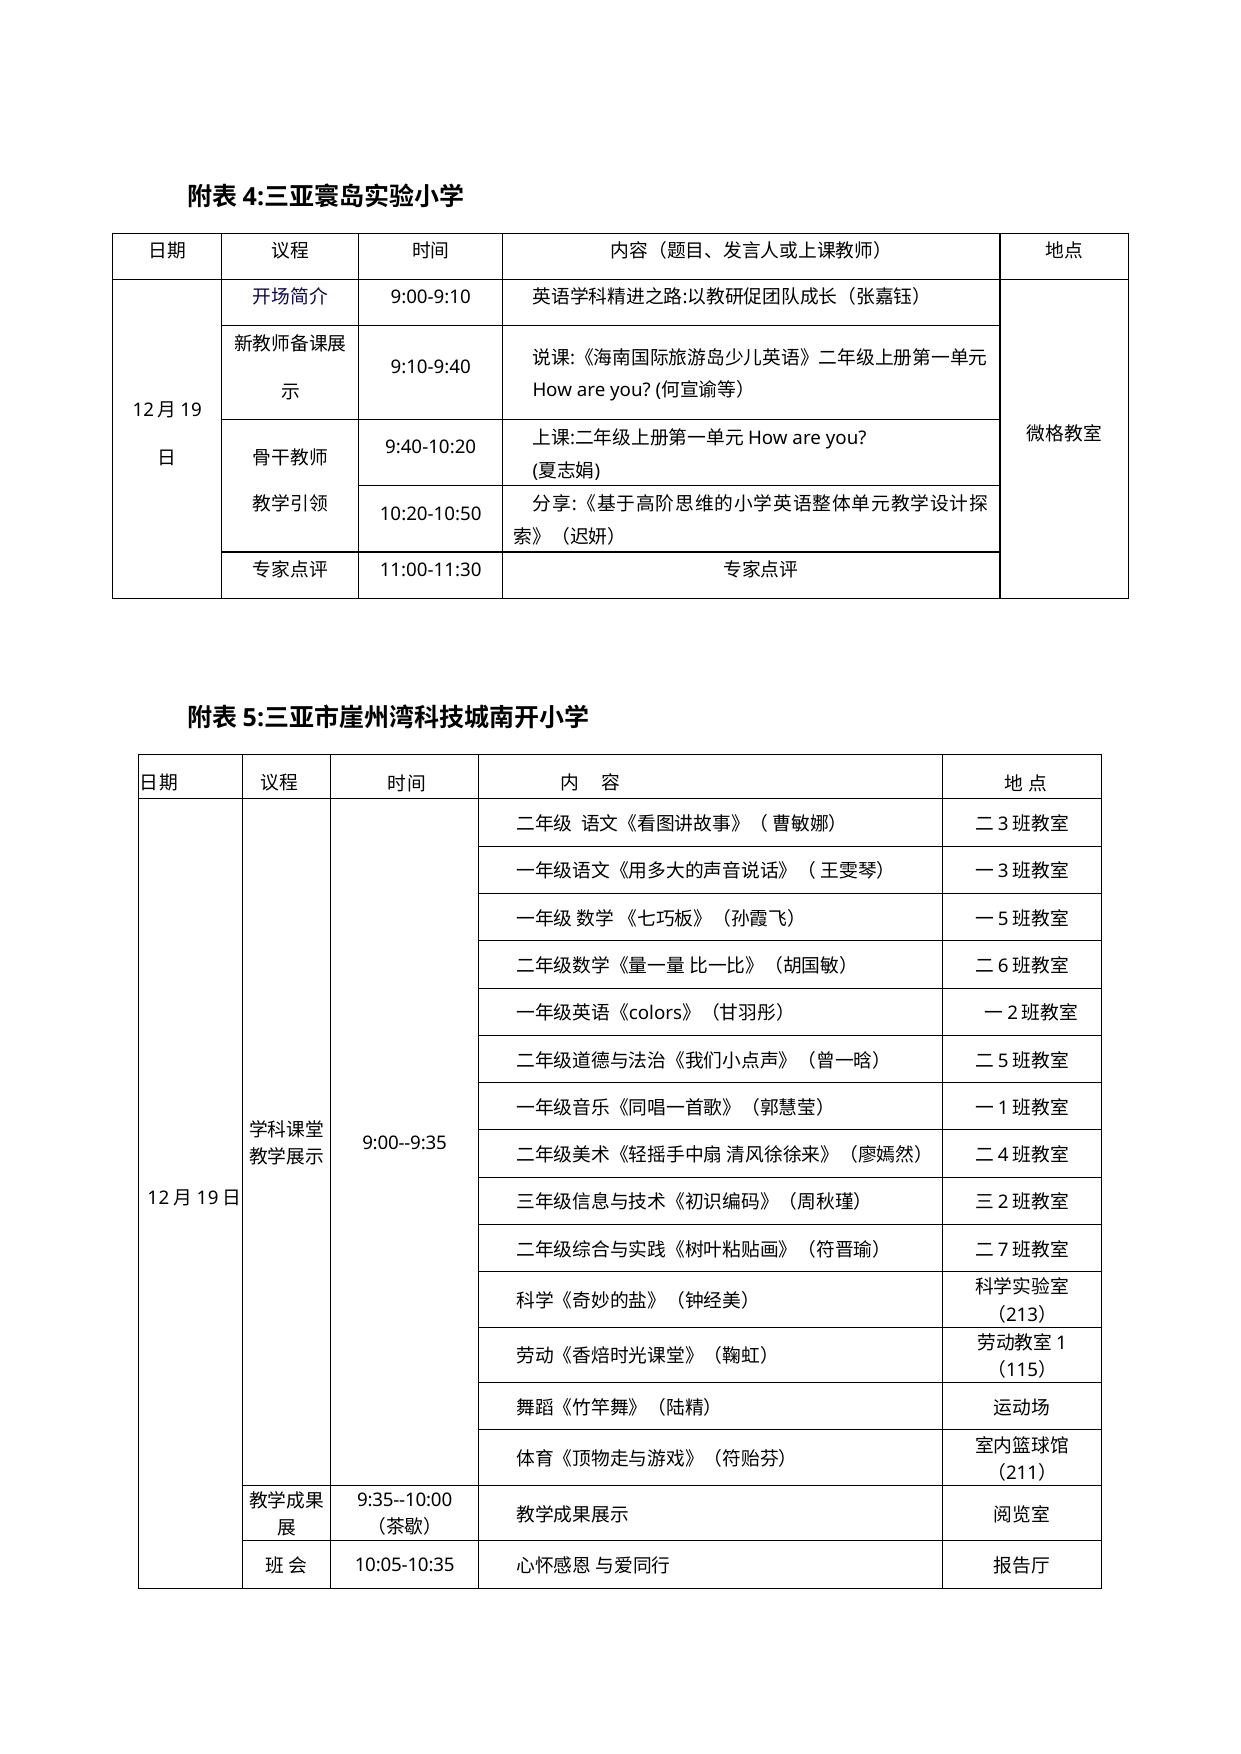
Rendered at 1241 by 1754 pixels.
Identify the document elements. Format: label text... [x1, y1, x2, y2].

table_cell 劳动教室1 （115） [943, 1328, 1101, 1382]
table_cell 上课:二年级上册第一单元 How are you? (夏志娟) [503, 420, 999, 485]
table_cell 二5班教室 [943, 1036, 1101, 1082]
table_header 日期 [113, 234, 221, 278]
table_cell 二年级美术《轻摇手中扇 清风徐徐来》（廖嫣然） [479, 1130, 942, 1177]
text 附表5:三亚市崖州湾科技城南开小学 [187, 683, 1053, 748]
table_header 时间 [359, 234, 502, 278]
table_header 地点 [1001, 234, 1128, 278]
table_cell 9:00--9:35 [331, 799, 478, 1485]
table_cell 一年级语文《用多大的声音说话》（ 王雯琴） [479, 847, 942, 893]
table_header 日期 [139, 755, 242, 798]
table_cell 二年级 语文《看图讲故事》（ 曹敏娜） [479, 799, 942, 846]
table_cell 运动场 [943, 1383, 1101, 1429]
table_header 议程 [243, 755, 330, 798]
table_cell 10:20-10:50 [359, 486, 502, 551]
table_cell 教学成果展示 [479, 1486, 942, 1540]
table_cell 9:40-10:20 [359, 420, 502, 485]
table_cell 说课:《海南国际旅游岛少儿英语》二年级上册第一单元How are you? (何宣谕等） [503, 326, 999, 419]
table_cell 一2班教室 [943, 989, 1101, 1035]
table_cell 三2班教室 [943, 1178, 1101, 1224]
table_cell 分享:《基于高阶思维的小学英语整体单元教学设计探索》（迟妍） [503, 486, 999, 551]
table_cell 学科课堂 教学展示 [243, 799, 330, 1485]
table_cell 心怀感恩 与爱同行 [479, 1541, 942, 1587]
table_cell 二年级综合与实践《树叶粘贴画》（符晋瑜） [479, 1225, 942, 1271]
table_cell 专家点评 [222, 553, 358, 597]
table_cell 舞蹈《竹竿舞》（陆精） [479, 1383, 942, 1429]
table_cell 阅览室 [943, 1486, 1101, 1540]
table_cell 12月19日 [113, 280, 221, 597]
table_cell 10:05-10:35 [331, 1541, 478, 1587]
table_cell 开场简介 [222, 280, 358, 324]
table_cell 二6班教室 [943, 941, 1101, 987]
table_cell 体育《顶物走与游戏》（符贻芬） [479, 1430, 942, 1485]
table_header 议程 [222, 234, 358, 278]
table_cell 二4班教室 [943, 1130, 1101, 1177]
table_cell 一5班教室 [943, 894, 1101, 940]
table_cell 一年级 数学 《七巧板》（孙霞飞） [479, 894, 942, 940]
table_cell 一年级音乐《同唱一首歌》（郭慧莹） [479, 1083, 942, 1129]
table_cell 9:00-9:10 [359, 280, 502, 324]
table_cell 报告厅 [943, 1541, 1101, 1587]
table_cell 二3班教室 [943, 799, 1101, 846]
table_header 地 点 [943, 755, 1101, 798]
table_cell 骨干教师 教学引领 [222, 420, 358, 551]
table_cell 专家点评 [503, 553, 999, 597]
table_cell 一3班教室 [943, 847, 1101, 893]
table_cell 三年级信息与技术《初识编码》（周秋瑾） [479, 1178, 942, 1224]
table_cell 教学成果展 [243, 1486, 330, 1540]
table_cell 微格教室 [1001, 280, 1128, 597]
table_cell 科学《奇妙的盐》（钟经美） [479, 1272, 942, 1327]
table_cell 室内篮球馆 （211） [943, 1430, 1101, 1485]
table_cell 二年级数学《量一量 比一比》（胡国敏） [479, 941, 942, 987]
table_cell 9:10-9:40 [359, 326, 502, 419]
text 附表4:三亚寰岛实验小学 [187, 162, 1053, 227]
table_cell 9:35--10:00 （茶歇） [331, 1486, 478, 1540]
table_cell 二年级道德与法治《我们小点声》（曾一晗） [479, 1036, 942, 1082]
table_header 内 容 [479, 755, 942, 798]
table_cell 班 会 [243, 1541, 330, 1587]
table_header 内容（题目、发言人或上课教师） [503, 234, 999, 278]
table_cell 新教师备课展示 [222, 326, 358, 419]
table_cell 11:00-11:30 [359, 553, 502, 597]
table_cell 英语学科精进之路:以教研促团队成长（张嘉钰） [503, 280, 999, 324]
table_cell 一1班教室 [943, 1083, 1101, 1129]
table_cell 劳动《香焙时光课堂》（鞠虹） [479, 1328, 942, 1382]
table_cell 12月19日 [139, 799, 242, 1587]
table_cell 二7班教室 [943, 1225, 1101, 1271]
table_cell 一年级英语《colors》（甘羽彤） [479, 989, 942, 1035]
table_header 时间 [331, 755, 478, 798]
table_cell 科学实验室 （213） [943, 1272, 1101, 1327]
